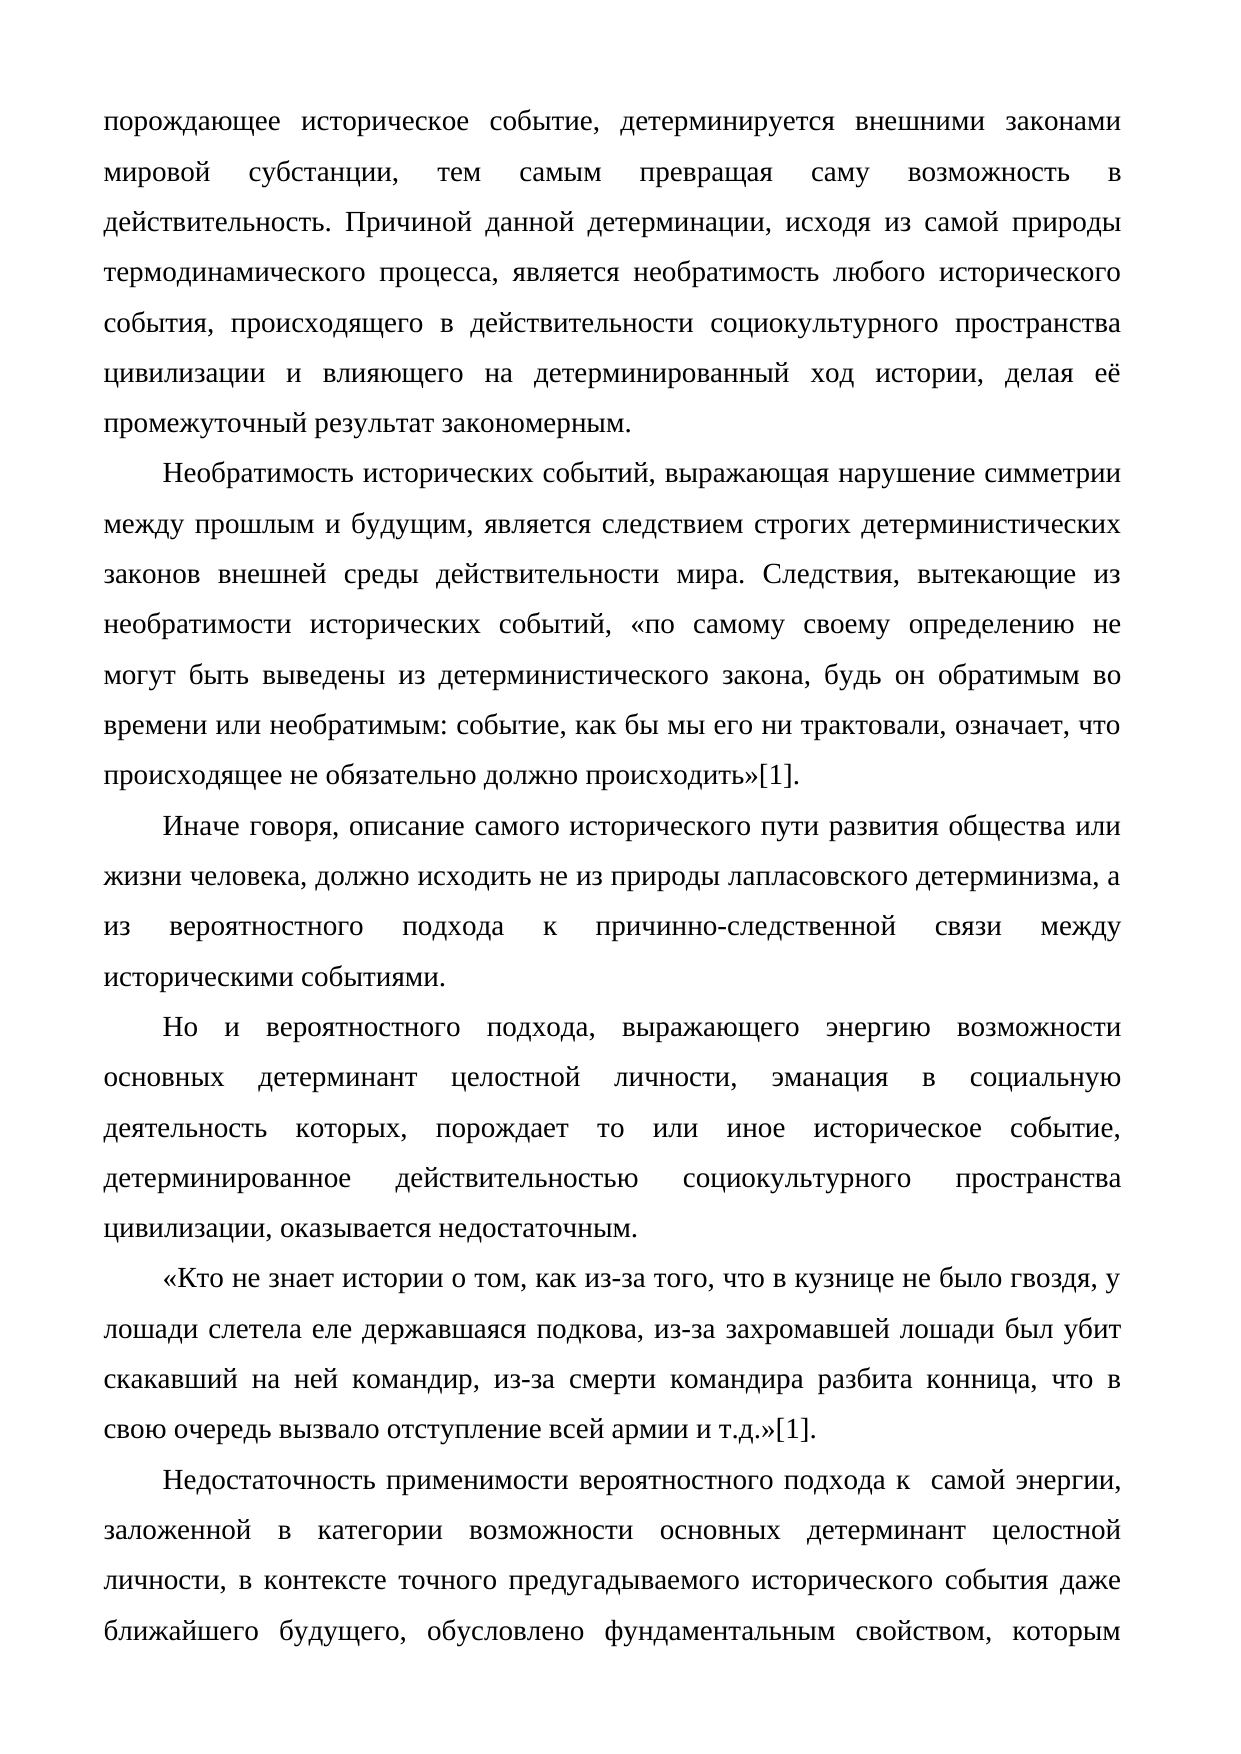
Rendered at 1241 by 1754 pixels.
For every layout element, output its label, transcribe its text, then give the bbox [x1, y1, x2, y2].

text Необратимость исторических событий, выражающая нарушение симметрии между прошлым и будущим, является следствием строгих детерминистических законов внешней среды действительности мира. Следствия, вытекающие из необратимости исторических событий, «по самому своему определению не могут быть выведены из детерминистического закона, будь он обратимым во времени или необратимым: событие, как бы мы его ни трактовали, означает, что происходящее не обязательно должно происходить»[1]. [103, 456, 1122, 791]
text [103, 1462, 1122, 1646]
text Иначе говоря, описание самого исторического пути развития общества или жизни человека, должно исходить не из природы лапласовского детерминизма, а из вероятностного подхода к причинно-следственной связи между историческими событиями. [103, 808, 1122, 992]
text «Кто не знает истории о том, как из-за того, что в кузнице не было гвоздя, у лошади слетела еле державшаяся подкова, из-за захромавшей лошади был убит скакавший на ней командир, из-за смерти командира разбита конница, что в свою очередь вызвало отступление всей армии и т.д.»[1]. [103, 1261, 1122, 1445]
text Но и вероятностного подхода, выражающего энергию возможности основных детерминант целостной личности, эманация в социальную деятельность которых, порождает то или иное историческое событие, детерминированное действительностью социокультурного пространства цивилизации, оказывается недостаточным. [103, 1009, 1122, 1244]
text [103, 103, 1122, 439]
